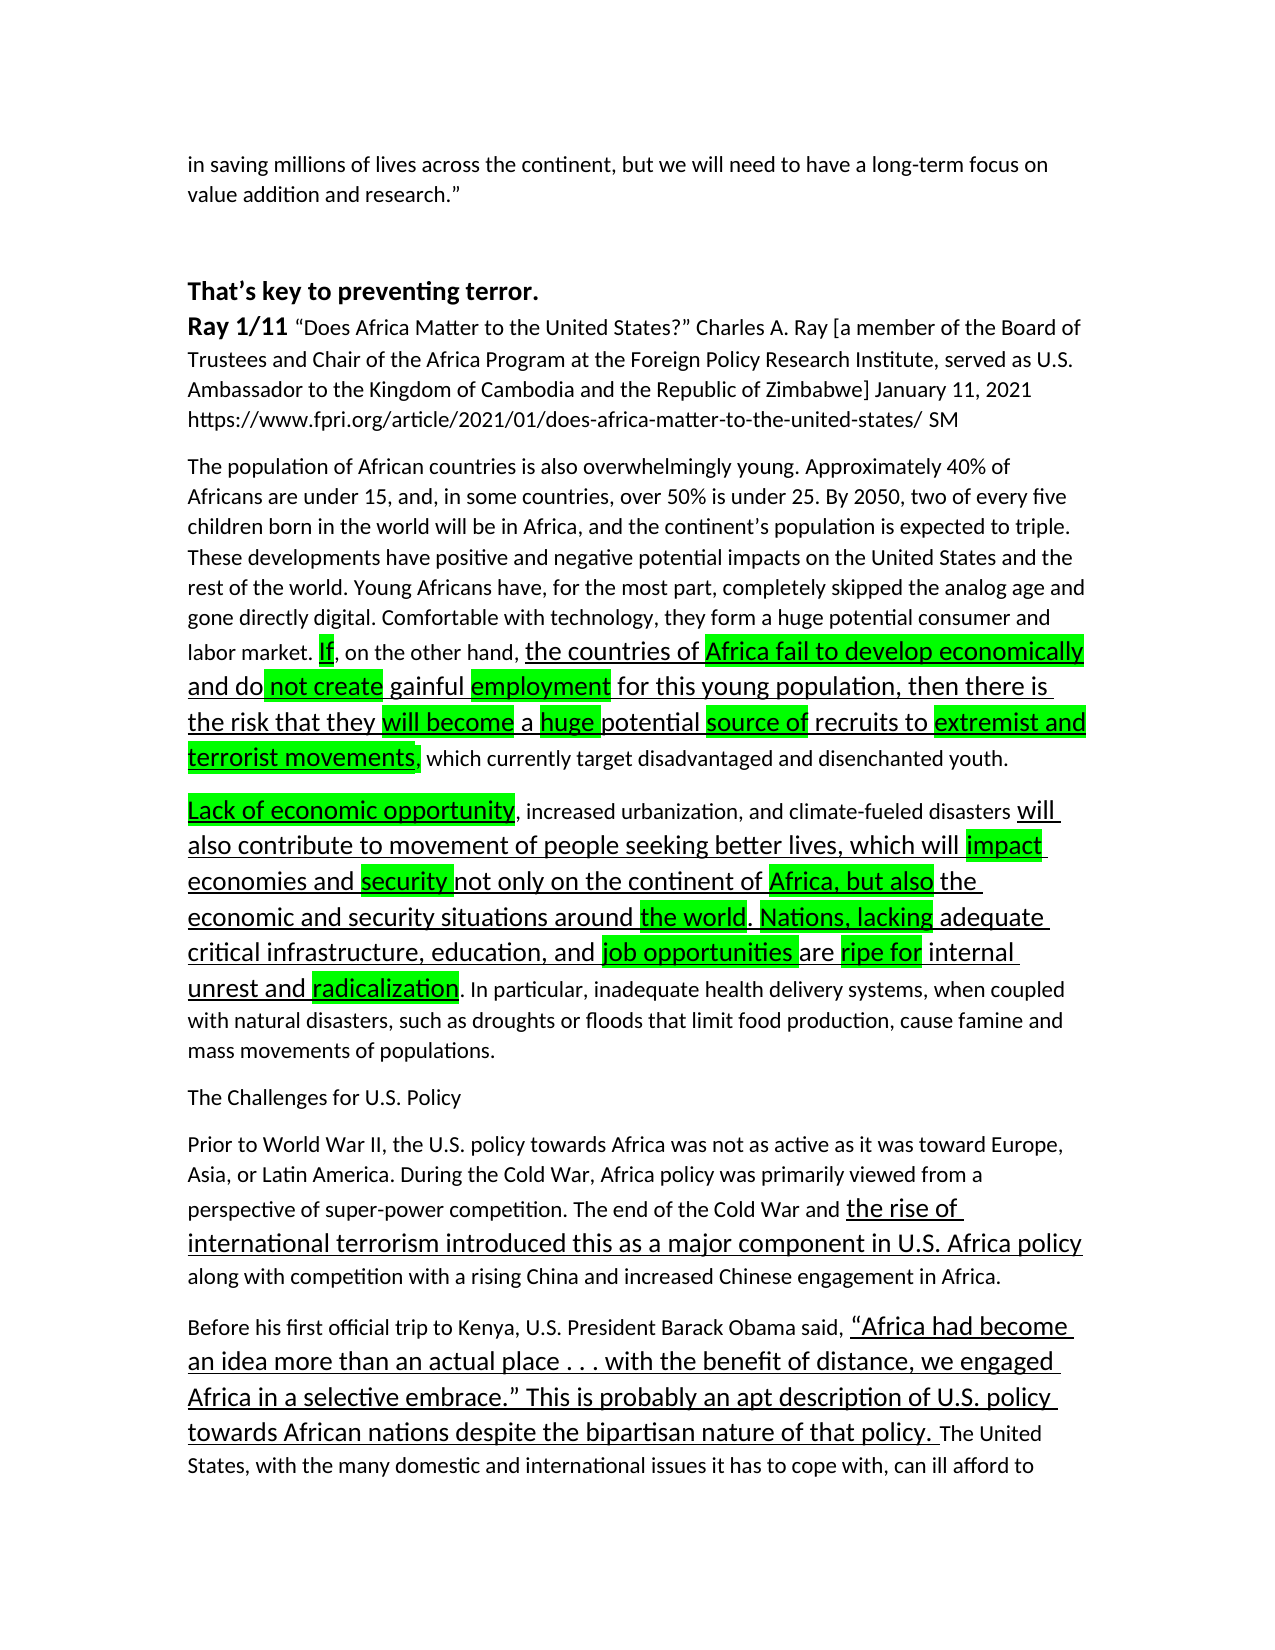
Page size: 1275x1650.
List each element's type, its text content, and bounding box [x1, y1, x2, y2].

text Ray 1/11 “Does Africa Matter to the United States?” Charles A. Ray [a member of the Board of Trustees and Chair of the Africa Program at the Foreign Policy Research Institute, served as U.S. Ambassador to the Kingdom of Cambodia and the Republic of Zimbabwe] January 11, 2021 https://www.fpri.org/article/2021/01/does-africa-matter-to-the-united-states/ SM [187, 309, 1087, 433]
text The population of African countries is also overwhelmingly young. Approximately 40% of Africans are under 15, and, in some countries, over 50% is under 25. By 2050, two of every five children born in the world will be in Africa, and the continent’s population is expected to triple. These developments have positive and negative potential impacts on the United States and the rest of the world. Young Africans have, for the most part, completely skipped the analog age and gone directly digital. Comfortable with technology, they form a huge potential consumer and labor market. If, on the other hand, the countries of Africa fail to develop economically and do not create gainful employment for this young population, then there is the risk that they will become a huge potential source of recruits to extremist and terrorist movements, which currently target disadvantaged and disenchanted youth. [187, 452, 1087, 774]
subtitle That’s key to preventing terror. [187, 274, 1087, 307]
text Prior to World War II, the U.S. policy towards Africa was not as active as it was toward Europe, Asia, or Latin America. During the Cold War, Africa policy was primarily viewed from a perspective of super-power competition. The end of the Cold War and the rise of international terrorism introduced this as a major component in U.S. Africa policy along with competition with a rising China and increased Chinese engagement in Africa. [187, 1130, 1087, 1290]
text The Challenges for U.S. Policy [187, 1083, 1087, 1111]
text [187, 1309, 1087, 1479]
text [187, 150, 1087, 208]
text Lack of economic opportunity, increased urbanization, and climate-fueled disasters will also contribute to movement of people seeking better lives, which will impact economies and security not only on the continent of Africa, but also the economic and security situations around the world. Nations, lacking adequate critical infrastructure, education, and job opportunities are ripe for internal unrest and radicalization. In particular, inadequate health delivery systems, when coupled with natural disasters, such as droughts or floods that limit food production, cause famine and mass movements of populations. [187, 793, 1087, 1064]
